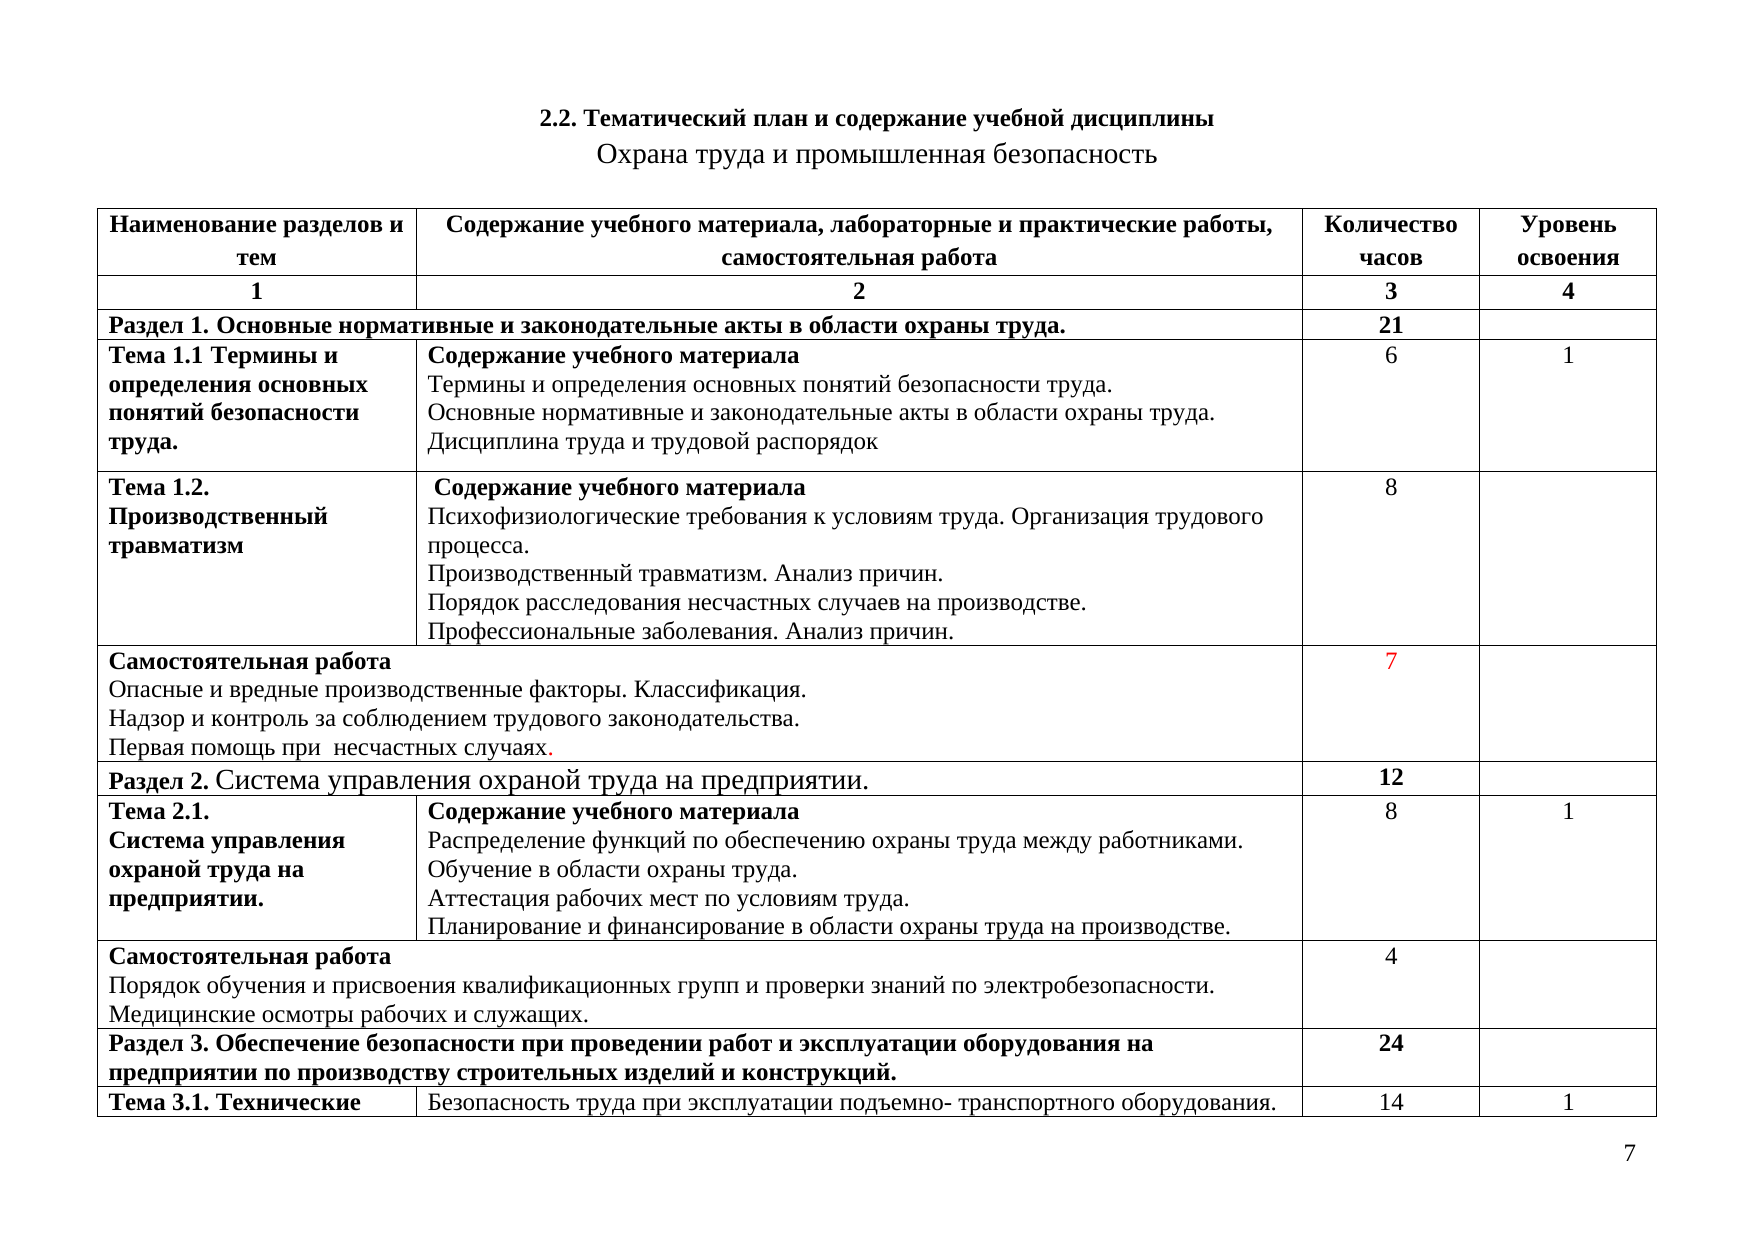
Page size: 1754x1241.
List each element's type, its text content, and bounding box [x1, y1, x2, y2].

table_cell 24 [1303, 1029, 1479, 1086]
table_cell 6 [1303, 340, 1479, 471]
table_cell Раздел 2. Система управления охраной труда на предприятии. [98, 762, 1302, 795]
text Охрана труда и промышленная безопасность [118, 136, 1636, 170]
table_cell Содержание учебного материала Психофизиологические требования к условиям труда. Организация трудового процесса. Производственный травматизм. Анализ причин. Порядок расследования несчастных случаев на производстве. Профессиональные заболевания. Анализ причин. [417, 472, 1302, 645]
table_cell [417, 1087, 1302, 1116]
table_cell [1480, 1029, 1656, 1086]
table_cell Раздел 3. Обеспечение безопасности при проведении работ и эксплуатации оборудования на предприятии по производству строительных изделий и конструкций. [98, 1029, 1302, 1086]
table_cell 12 [1303, 762, 1479, 795]
table_cell [1480, 310, 1656, 339]
table_cell Содержание учебного материала Распределение функций по обеспечению охраны труда между работниками. Обучение в области охраны труда. Аттестация рабочих мест по условиям труда. Планирование и финансирование в области охраны труда на производстве. [417, 796, 1302, 940]
table_cell 1 [1480, 340, 1656, 471]
table_cell 4 [1303, 941, 1479, 1027]
table_cell 8 [1303, 472, 1479, 645]
table_header Уровень освоения [1480, 209, 1656, 275]
table_cell 4 [1480, 276, 1656, 309]
table_header Количество часов [1303, 209, 1479, 275]
table_cell 2 [417, 276, 1302, 309]
table_cell 1 [98, 276, 416, 309]
table_cell Раздел 1. Основные нормативные и законодательные акты в области охраны труда. [98, 310, 1302, 339]
table_cell Содержание учебного материала Термины и определения основных понятий безопасности труда. Основные нормативные и законодательные акты в области охраны труда. Дисциплина труда и трудовой распорядок [417, 340, 1302, 471]
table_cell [98, 1087, 416, 1116]
table_cell 7 [1303, 646, 1479, 761]
table_cell 3 [1303, 276, 1479, 309]
table_cell 1 [1480, 1087, 1656, 1116]
table_cell [1480, 762, 1656, 795]
table_cell Самостоятельная работа Опасные и вредные производственные факторы. Классификация. Надзор и контроль за соблюдением трудового законодательства. Первая помощь при несчастных случаях. [98, 646, 1302, 761]
table_cell [1480, 941, 1656, 1027]
table_cell Тема 1.2. Производственный травматизм [98, 472, 416, 645]
table_cell [1480, 472, 1656, 645]
table_cell Тема 1.1 Термины и определения основных понятий безопасности труда. [98, 340, 416, 471]
table_header Содержание учебного материала, лабораторные и практические работы, самостоятельная работа [417, 209, 1302, 275]
table_cell 1 [1480, 796, 1656, 940]
table_cell [1480, 646, 1656, 761]
table_cell Тема 2.1. Система управления охраной труда на предприятии. [98, 796, 416, 940]
table_cell 14 [1303, 1087, 1479, 1116]
table_cell Самостоятельная работа Порядок обучения и присвоения квалификационных групп и проверки знаний по электробезопасности. Медицинские осмотры рабочих и служащих. [98, 941, 1302, 1027]
table_cell 8 [1303, 796, 1479, 940]
table_cell 21 [1303, 310, 1479, 339]
text 2.2. Тематический план и содержание учебной дисциплины [118, 103, 1636, 132]
table_header Наименование разделов и тем [98, 209, 416, 275]
